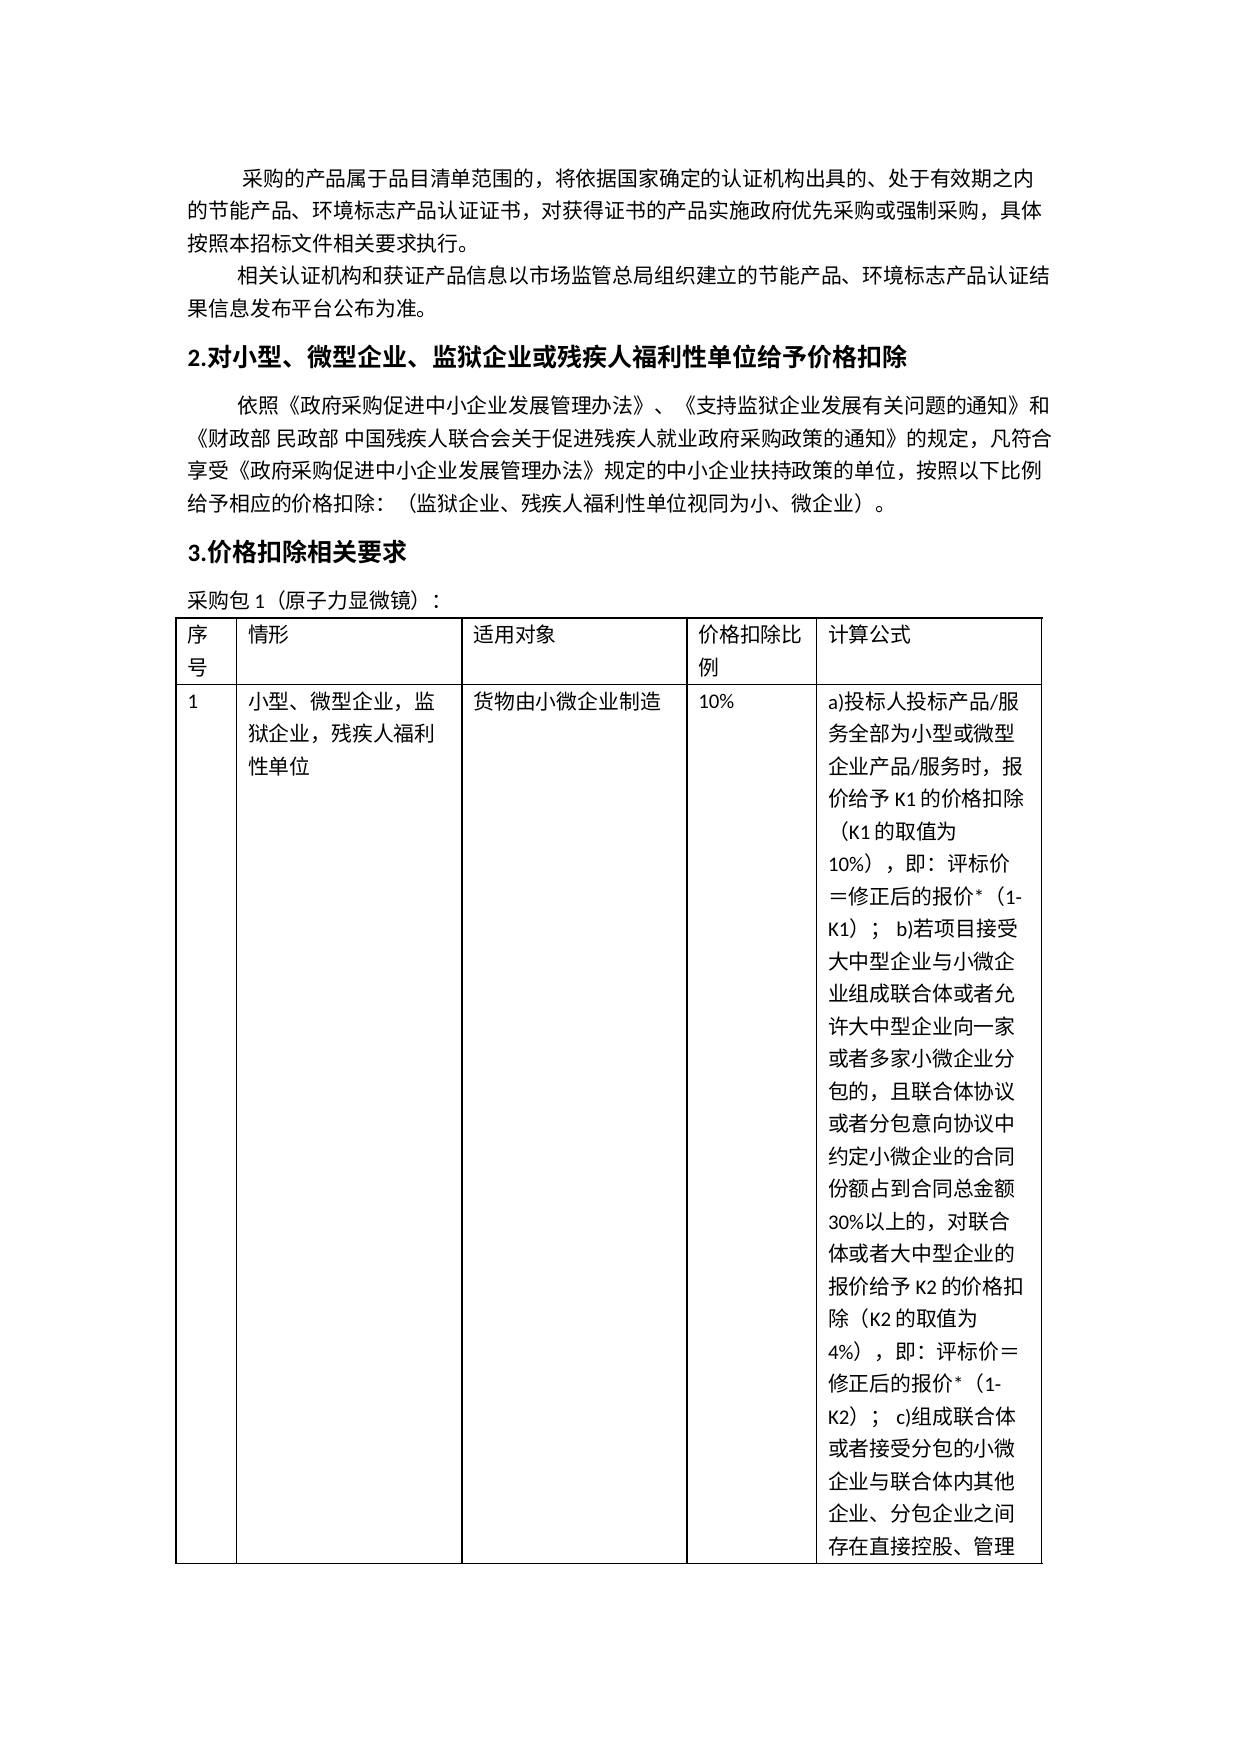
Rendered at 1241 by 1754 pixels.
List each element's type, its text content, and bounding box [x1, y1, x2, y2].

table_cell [817, 685, 1041, 1563]
table_header 计算公式 [817, 619, 1041, 683]
table_header 价格扣除比例 [688, 619, 816, 683]
table_cell 10% [688, 685, 816, 1563]
table_cell 货物由小微企业制造 [463, 685, 686, 1563]
text 依照《政府采购促进中小企业发展管理办法》、《支持监狱企业发展有关问题的通知》和《财政部 民政部 中国残疾人联合会关于促进残疾人就业政府采购政策的通知》的规定，凡符合享受《政府采购促进中小企业发展管理办法》规定的中小企业扶持政策的单位，按照以下比例给予相应的价格扣除：（监狱企业、残疾人福利性单位视同为小、微企业）。 [187, 389, 1053, 519]
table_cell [237, 685, 461, 1563]
text 2.对小型、微型企业、监狱企业或残疾人福利性单位给予价格扣除 [187, 324, 1053, 389]
text 3.价格扣除相关要求 [187, 519, 1053, 584]
table_cell 1 [177, 685, 236, 1563]
text 采购包1（原子力显微镜）： [187, 584, 1053, 617]
table_header 情形 [237, 619, 461, 683]
text 采购的产品属于品目清单范围的，将依据国家确定的认证机构出具的、处于有效期之内的节能产品、环境标志产品认证证书，对获得证书的产品实施政府优先采购或强制采购，具体按照本招标文件相关要求执行。 [187, 162, 1053, 259]
text 相关认证机构和获证产品信息以市场监管总局组织建立的节能产品、环境标志产品认证结果信息发布平台公布为准。 [187, 259, 1053, 324]
table_header 序号 [177, 619, 236, 683]
table_header 适用对象 [463, 619, 686, 683]
